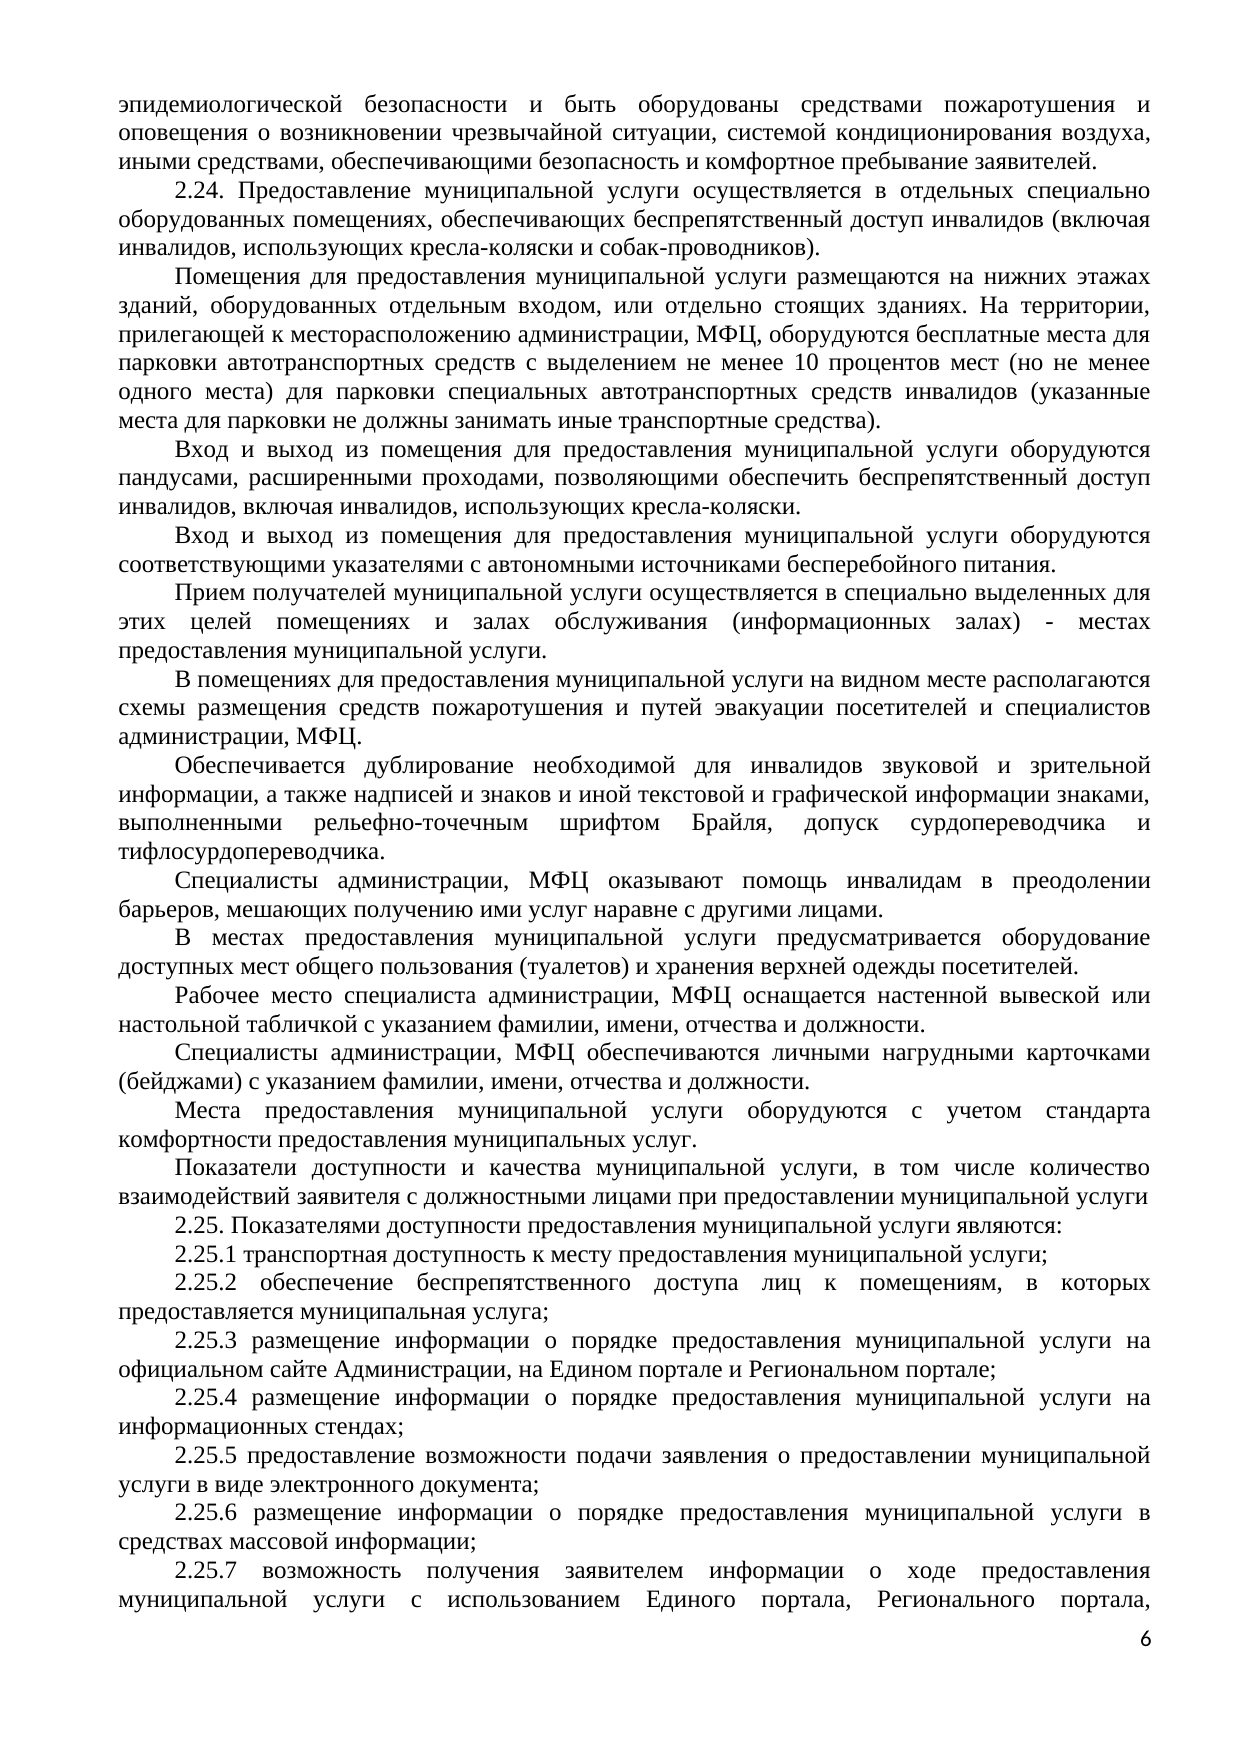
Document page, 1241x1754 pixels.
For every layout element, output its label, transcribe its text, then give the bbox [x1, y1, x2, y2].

text В местах предоставления муниципальной услуги предусматривается оборудование доступных мест общего пользования (туалетов) и хранения верхней одежды посетителей. [118, 922, 1152, 980]
text В помещениях для предоставления муниципальной услуги на видном месте располагаются схемы размещения средств пожаротушения и путей эвакуации посетителей и специалистов администрации, МФЦ. [118, 664, 1152, 750]
text 2.25.5 предоставление возможности подачи заявления о предоставлении муниципальной услуги в виде электронного документа; [118, 1440, 1152, 1497]
text Специалисты администрации, МФЦ оказывают помощь инвалидам в преодолении барьеров, мешающих получению ими услуг наравне с другими лицами. [118, 865, 1152, 922]
text Вход и выход из помещения для предоставления муниципальной услуги оборудуются пандусами, расширенными проходами, позволяющими обеспечить беспрепятственный доступ инвалидов, включая инвалидов, использующих кресла-коляски. [118, 434, 1152, 520]
text Показатели доступности и качества муниципальной услуги, в том числе количество взаимодействий заявителя с должностными лицами при предоставлении муниципальной услуги [118, 1152, 1152, 1210]
text 2.25.6 размещение информации о порядке предоставления муниципальной услуги в средствах массовой информации; [118, 1497, 1152, 1555]
text Места предоставления муниципальной услуги оборудуются с учетом стандарта комфортности предоставления муниципальных услуг. [118, 1095, 1152, 1152]
text Специалисты администрации, МФЦ обеспечиваются личными нагрудными карточками (бейджами) с указанием фамилии, имени, отчества и должности. [118, 1037, 1152, 1095]
text 2.25.1 транспортная доступность к месту предоставления муниципальной услуги; [118, 1239, 1152, 1267]
text Прием получателей муниципальной услуги осуществляется в специально выделенных для этих целей помещениях и залах обслуживания (информационных залах) - местах предоставления муниципальной услуги. [118, 577, 1152, 664]
text 2.25.3 размещение информации о порядке предоставления муниципальной услуги на официальном сайте Администрации, на Едином портале и Региональном портале; [118, 1325, 1152, 1382]
text Обеспечивается дублирование необходимой для инвалидов звуковой и зрительной информации, а также надписей и знаков и иной текстовой и графической информации знаками, выполненными рельефно-точечным шрифтом Брайля, допуск сурдопереводчика и тифлосурдопереводчика. [118, 750, 1152, 865]
text 2.24. Предоставление муниципальной услуги осуществляется в отдельных специально оборудованных помещениях, обеспечивающих беспрепятственный доступ инвалидов (включая инвалидов, использующих кресла-коляски и собак-проводников). [118, 175, 1152, 261]
text Помещения для предоставления муниципальной услуги размещаются на нижних этажах зданий, оборудованных отдельным входом, или отдельно стоящих зданиях. На территории, прилегающей к месторасположению администрации, МФЦ, оборудуются бесплатные места для парковки автотранспортных средств с выделением не менее 10 процентов мест (но не менее одного места) для парковки специальных автотранспортных средств инвалидов (указанные места для парковки не должны занимать иные транспортные средства). [118, 261, 1152, 434]
text 2.25.4 размещение информации о порядке предоставления муниципальной услуги на информационных стендах; [118, 1382, 1152, 1440]
text 2.25.2 обеспечение беспрепятственного доступа лиц к помещениям, в которых предоставляется муниципальная услуга; [118, 1267, 1152, 1325]
text Вход и выход из помещения для предоставления муниципальной услуги оборудуются соответствующими указателями с автономными источниками бесперебойного питания. [118, 520, 1152, 577]
text Рабочее место специалиста администрации, МФЦ оснащается настенной вывеской или настольной табличкой с указанием фамилии, имени, отчества и должности. [118, 980, 1152, 1037]
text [118, 1555, 1152, 1612]
text 2.25. Показателями доступности предоставления муниципальной услуги являются: [118, 1210, 1152, 1239]
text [118, 89, 1152, 175]
